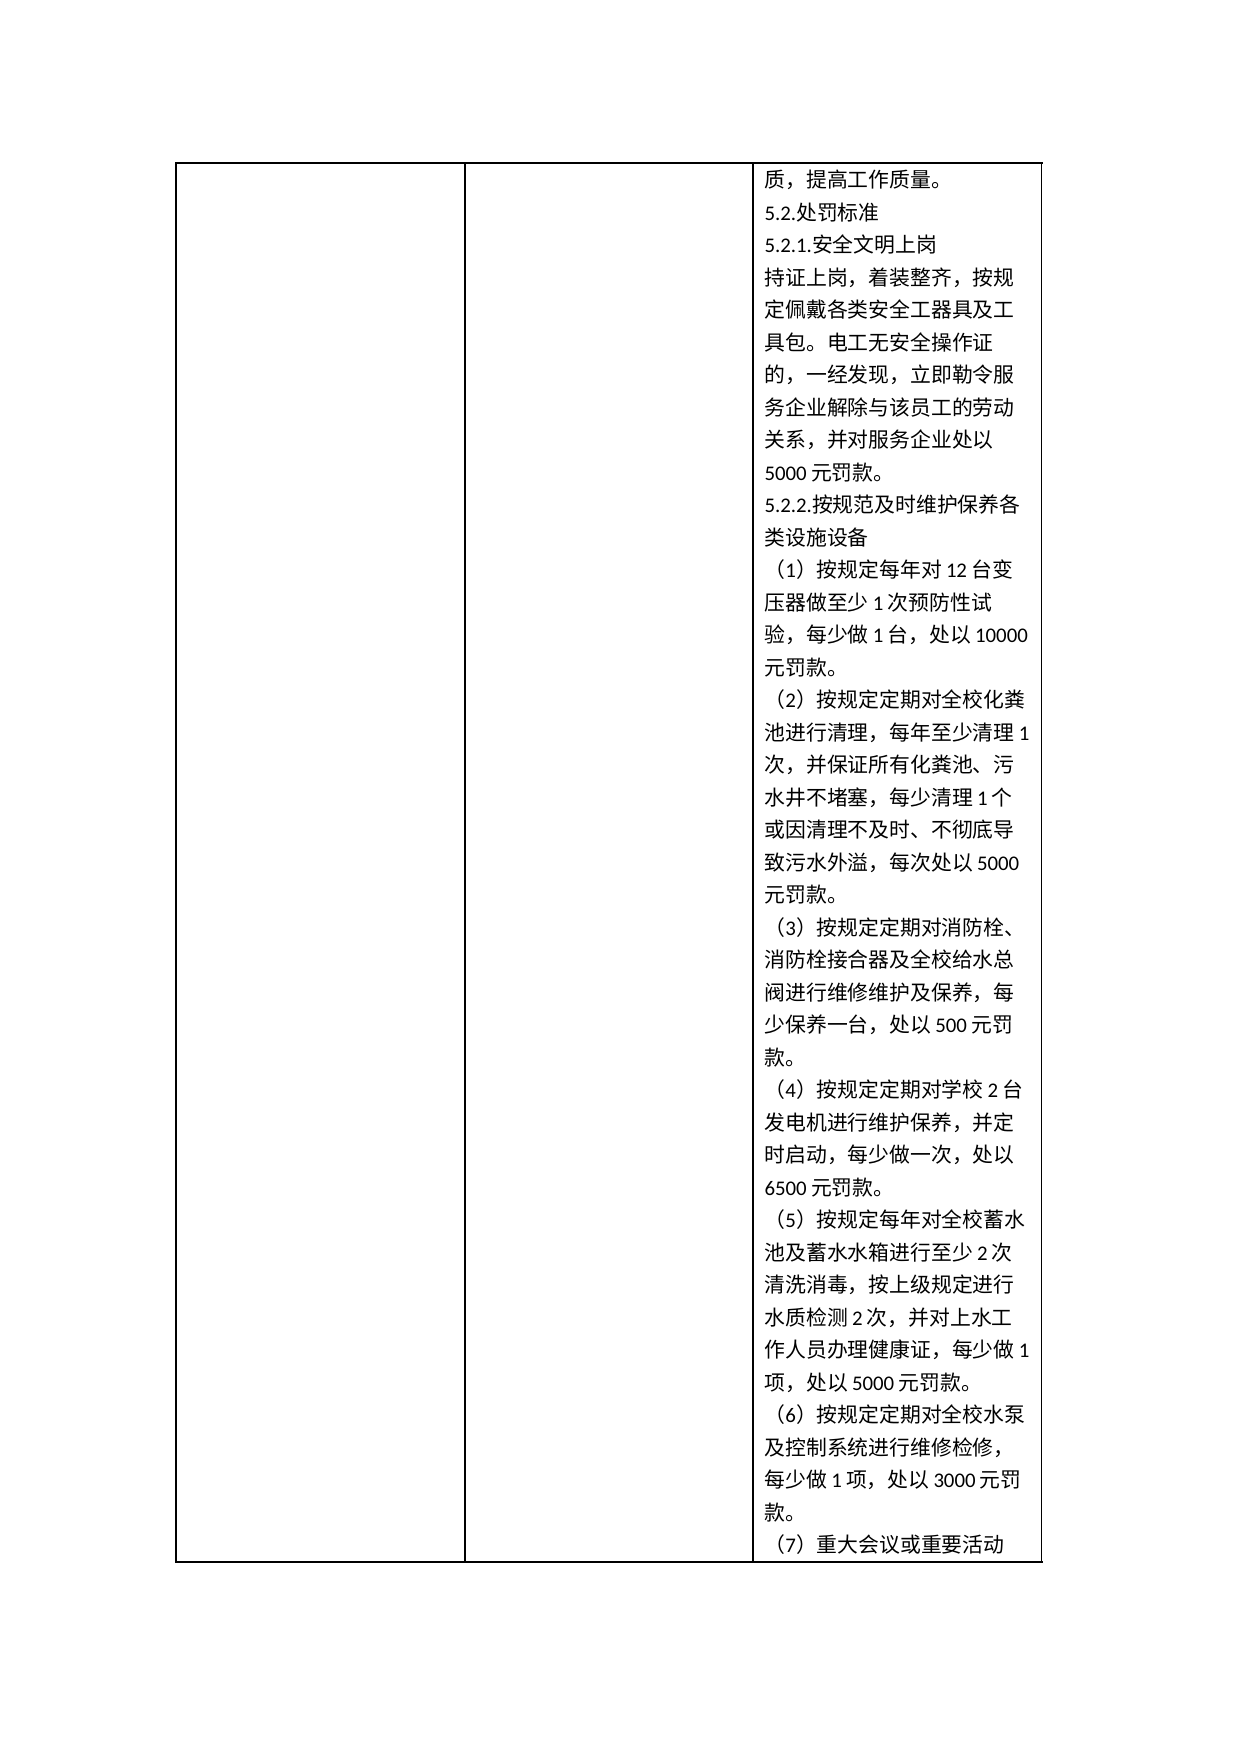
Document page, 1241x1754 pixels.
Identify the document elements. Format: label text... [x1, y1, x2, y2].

table_cell [177, 164, 464, 1561]
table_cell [754, 164, 1041, 1561]
table_cell 1 [466, 164, 752, 1561]
